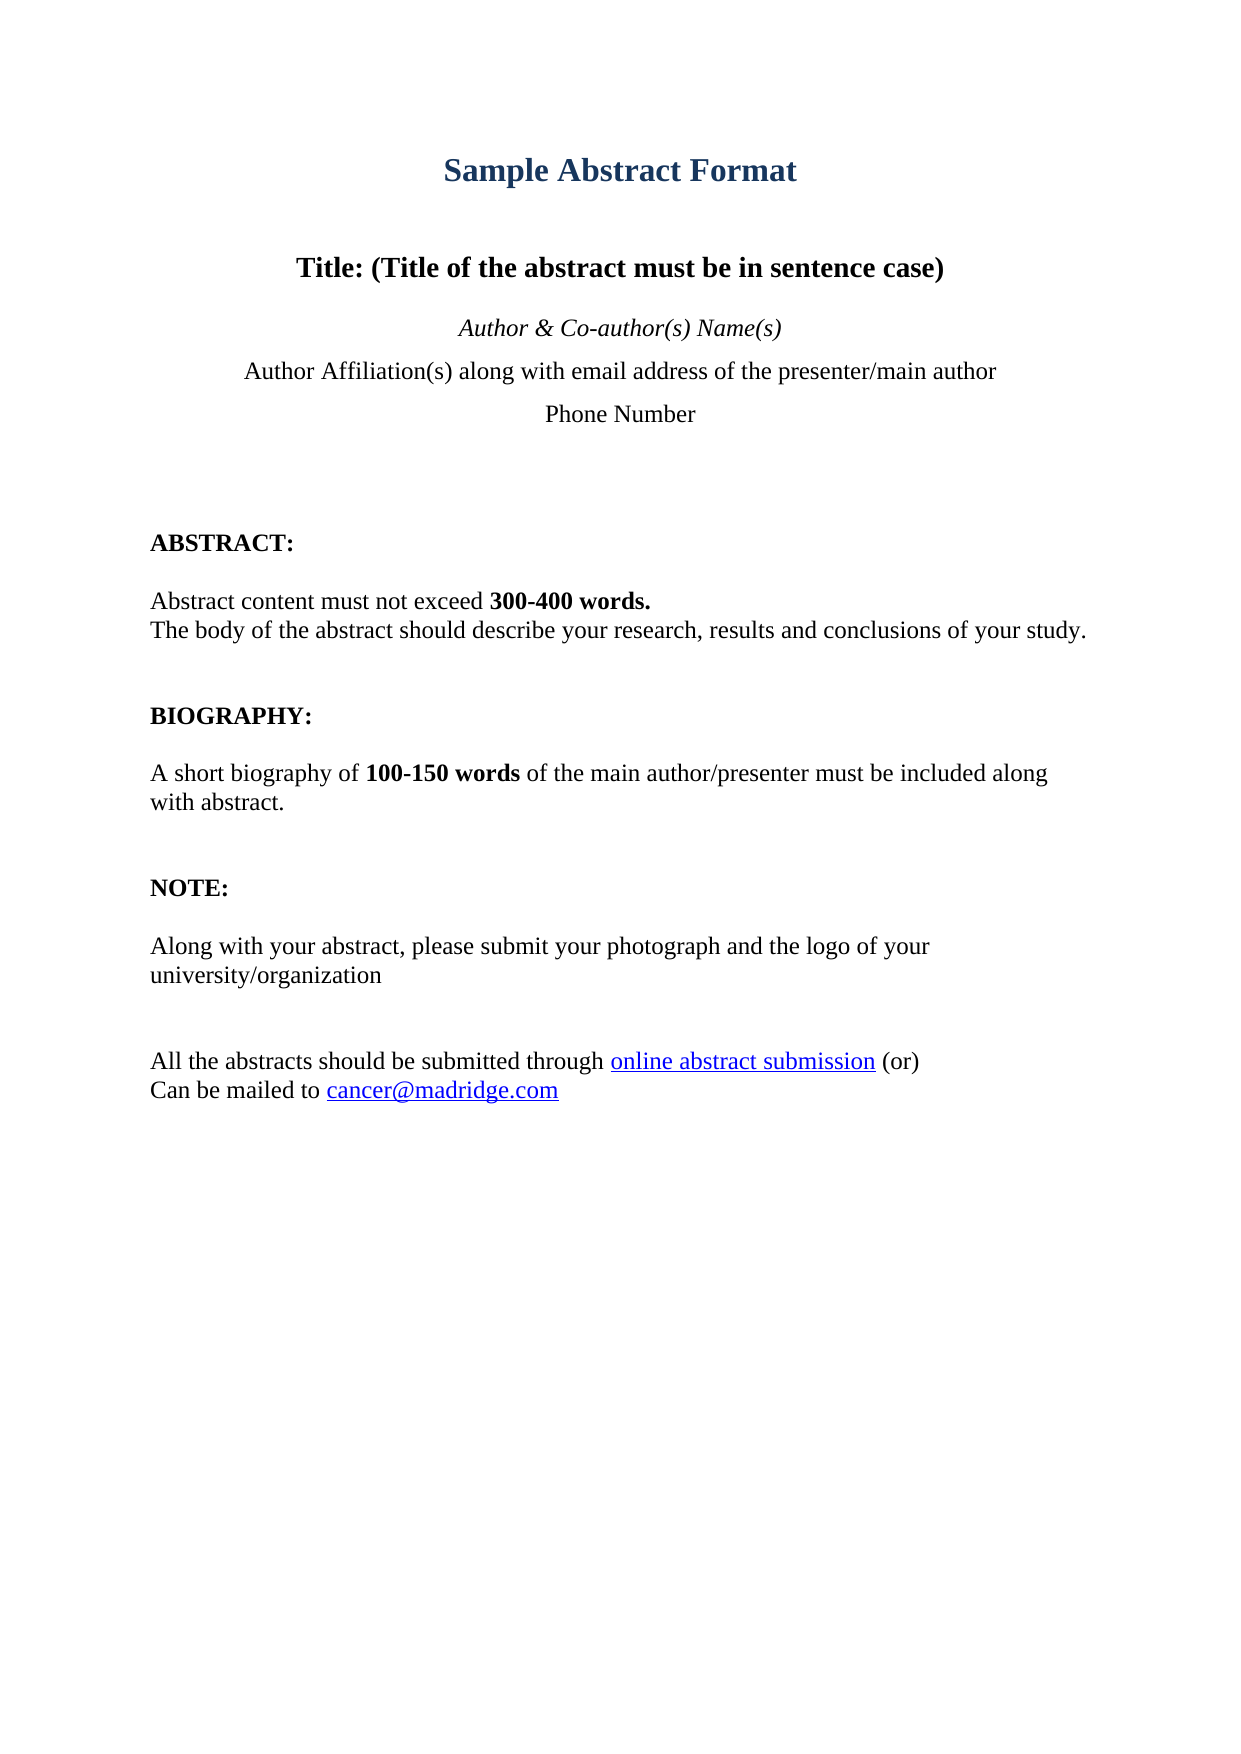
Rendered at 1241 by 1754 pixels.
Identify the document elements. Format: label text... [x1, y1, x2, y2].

text The body of the abstract should describe your research, results and conclusions of your study. [150, 615, 1090, 643]
text Along with your abstract, please submit your photograph and the logo of your university/organization [150, 931, 1090, 988]
text Author Affiliation(s) along with email address of the presenter/main author [150, 356, 1090, 385]
text Abstract content must not exceed 300-400 words. [150, 586, 1090, 615]
text Author & Co-author(s) Name(s) [150, 313, 1090, 342]
text All the abstracts should be submitted through online abstract submission (or) [150, 1046, 1090, 1075]
text NOTE: [150, 873, 1090, 902]
subtitle Sample Abstract Format [150, 150, 1090, 188]
text Can be mailed to cancer@madridge.com [150, 1075, 1090, 1103]
text Phone Number [150, 399, 1090, 428]
text BIOGRAPHY: [150, 701, 1090, 730]
subtitle Title: (Title of the abstract must be in sentence case) [150, 251, 1090, 284]
text ABSTRACT: [150, 528, 1090, 557]
text A short biography of 100-150 words of the main author/presenter must be included along with abstract. [150, 758, 1090, 816]
